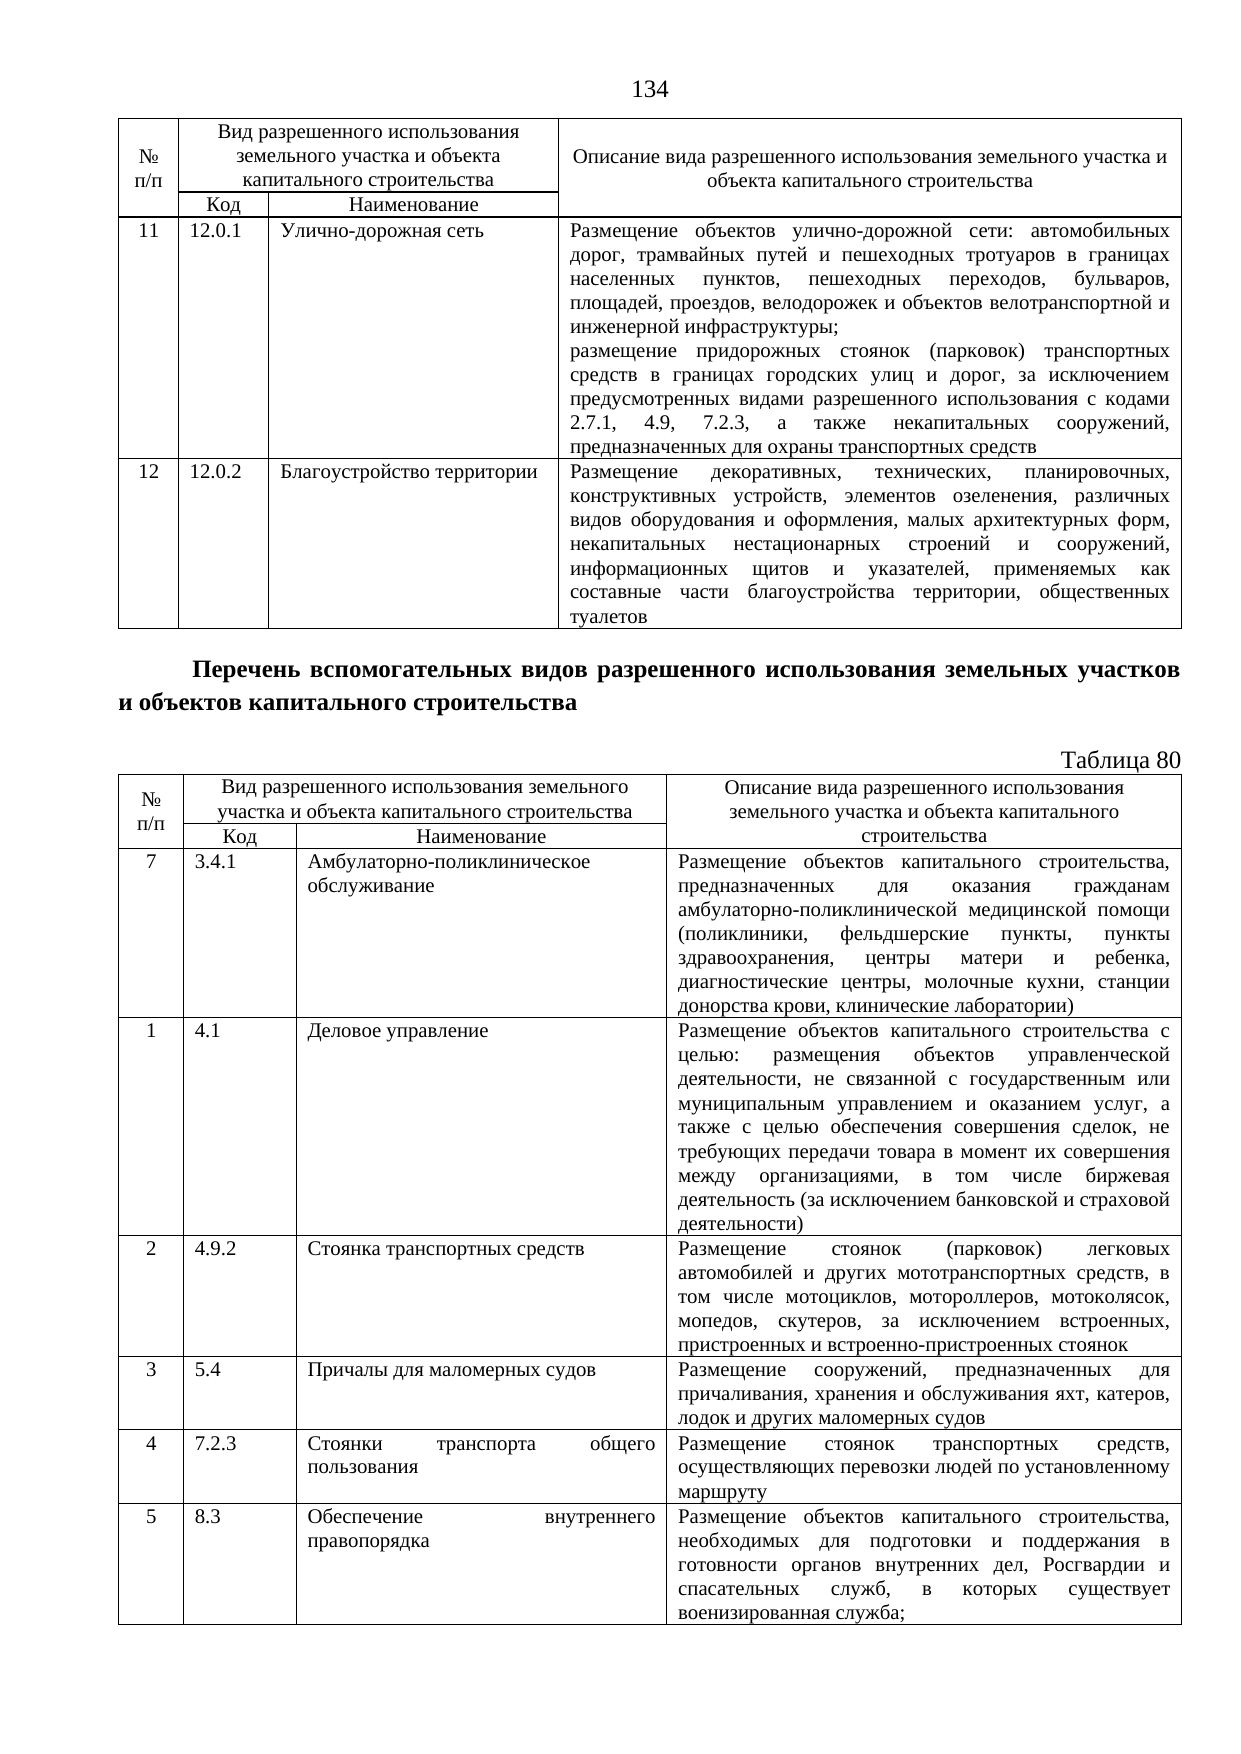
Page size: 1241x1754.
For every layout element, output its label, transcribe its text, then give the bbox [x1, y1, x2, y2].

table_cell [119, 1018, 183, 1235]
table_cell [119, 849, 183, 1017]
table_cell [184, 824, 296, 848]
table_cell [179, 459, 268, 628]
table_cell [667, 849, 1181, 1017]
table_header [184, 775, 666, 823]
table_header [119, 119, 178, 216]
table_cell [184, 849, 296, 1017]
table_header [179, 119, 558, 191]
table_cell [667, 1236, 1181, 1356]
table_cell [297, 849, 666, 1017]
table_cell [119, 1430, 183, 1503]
text Перечень вспомогательных видов разрешенного использования земельных участков и объектов капитального строительства [118, 654, 1181, 715]
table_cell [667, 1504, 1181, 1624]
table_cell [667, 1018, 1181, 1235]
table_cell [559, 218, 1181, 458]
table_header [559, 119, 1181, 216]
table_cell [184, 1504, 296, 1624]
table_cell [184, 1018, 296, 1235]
text Таблица 80 [192, 745, 1181, 773]
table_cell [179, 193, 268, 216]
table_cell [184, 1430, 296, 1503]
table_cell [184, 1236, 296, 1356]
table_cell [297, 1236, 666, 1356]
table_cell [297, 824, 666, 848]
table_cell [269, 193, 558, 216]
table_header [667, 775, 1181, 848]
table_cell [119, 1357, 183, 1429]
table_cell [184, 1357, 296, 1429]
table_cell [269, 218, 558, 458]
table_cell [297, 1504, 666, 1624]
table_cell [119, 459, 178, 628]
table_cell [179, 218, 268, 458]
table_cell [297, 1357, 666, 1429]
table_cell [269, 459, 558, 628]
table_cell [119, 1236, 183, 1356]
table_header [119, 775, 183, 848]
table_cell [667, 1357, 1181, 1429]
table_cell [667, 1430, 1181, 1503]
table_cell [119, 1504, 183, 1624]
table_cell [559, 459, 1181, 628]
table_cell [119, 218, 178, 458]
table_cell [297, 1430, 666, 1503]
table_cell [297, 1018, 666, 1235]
